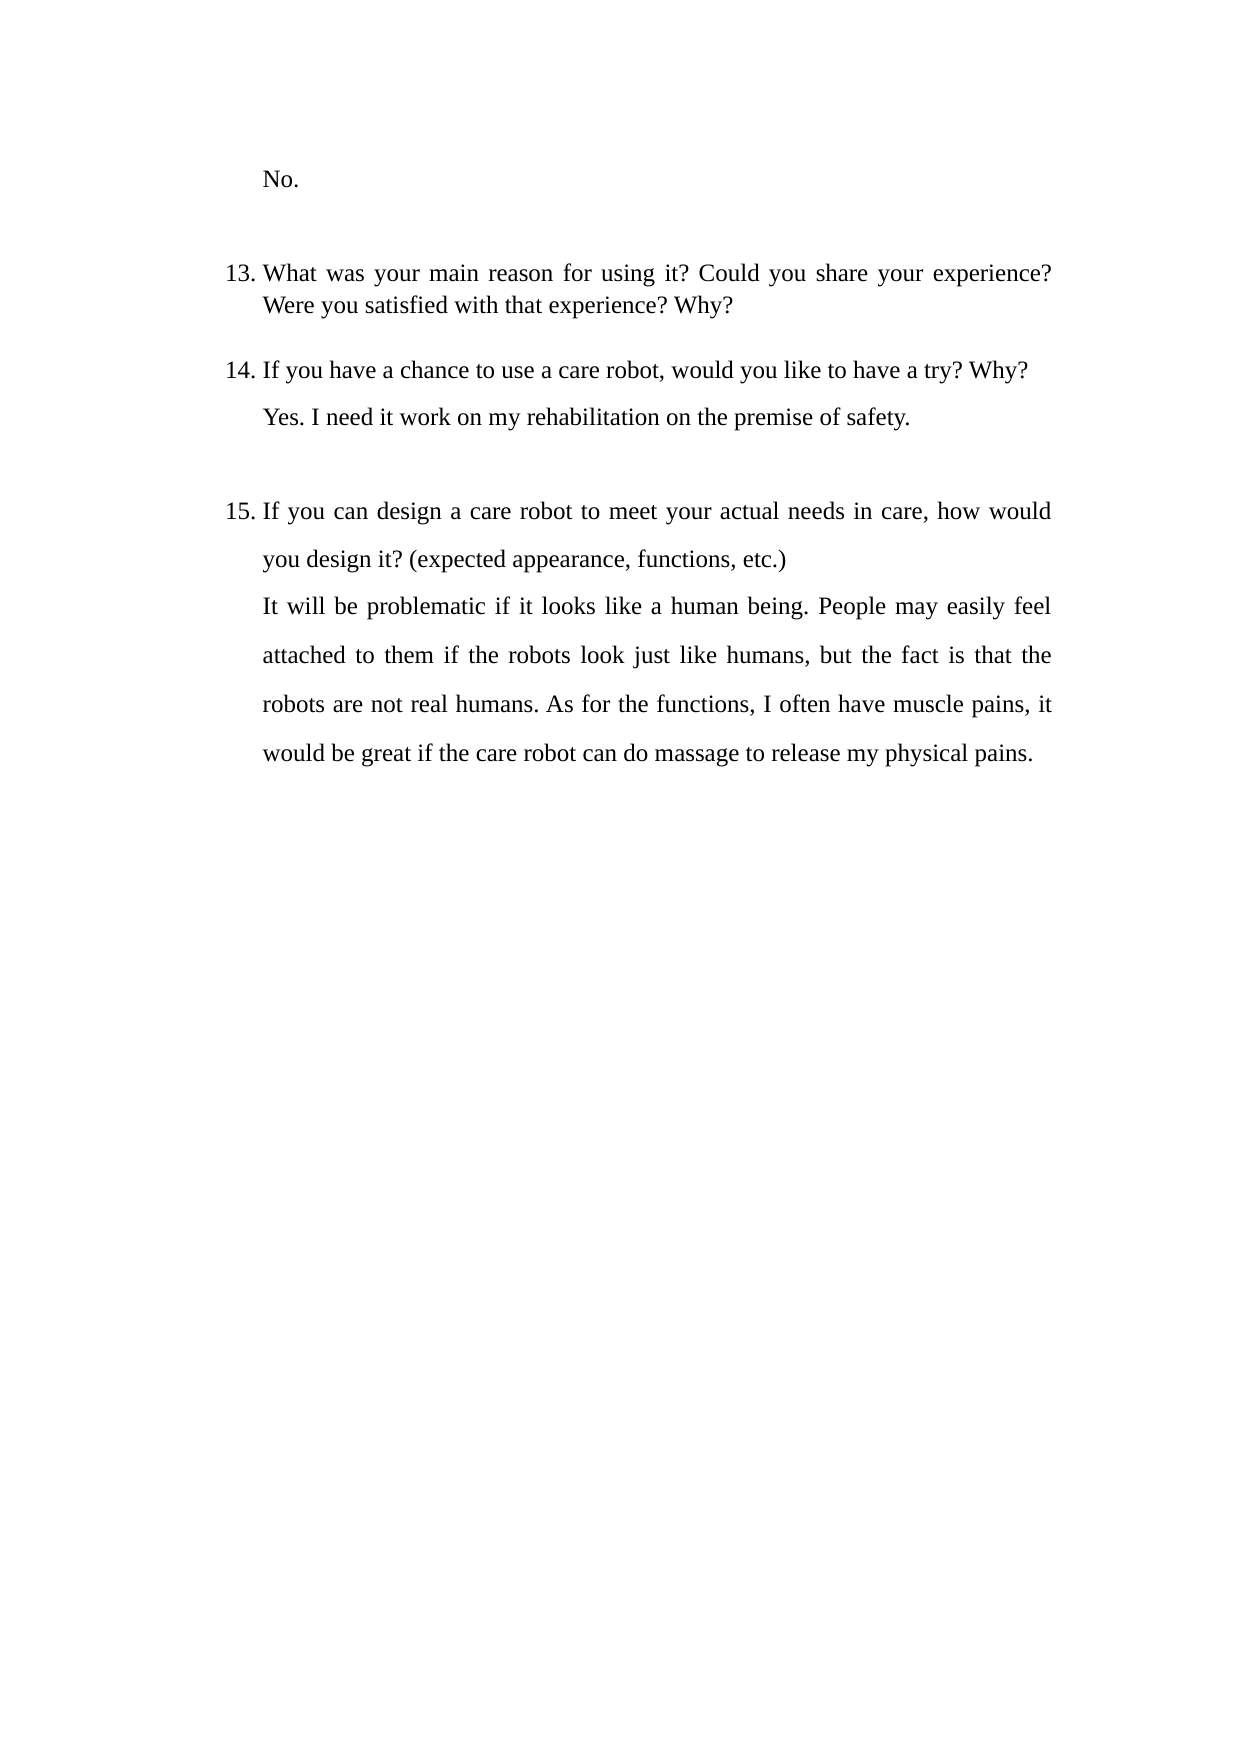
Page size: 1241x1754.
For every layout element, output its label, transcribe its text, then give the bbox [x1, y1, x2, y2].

list If you have a chance to use a care robot, would you like to have a try? Why? [225, 353, 1053, 386]
list What was your main reason for using it? Could you share your experience? Were you satisfied with that experience? Why? [225, 256, 1053, 321]
list Yes. I need it work on my rehabilitation on the premise of safety. [262, 400, 1053, 433]
list No. [262, 162, 1053, 194]
list It will be problematic if it looks like a human being. People may easily feel attached to them if the robots look just like humans, but the fact is that the robots are not real humans. As for the functions, I often have muscle pains, it would be great if the care robot can do massage to release my physical pains. [262, 589, 1053, 768]
list If you can design a care robot to meet your actual needs in care, how would you design it? (expected appearance, functions, etc.) [225, 494, 1053, 575]
